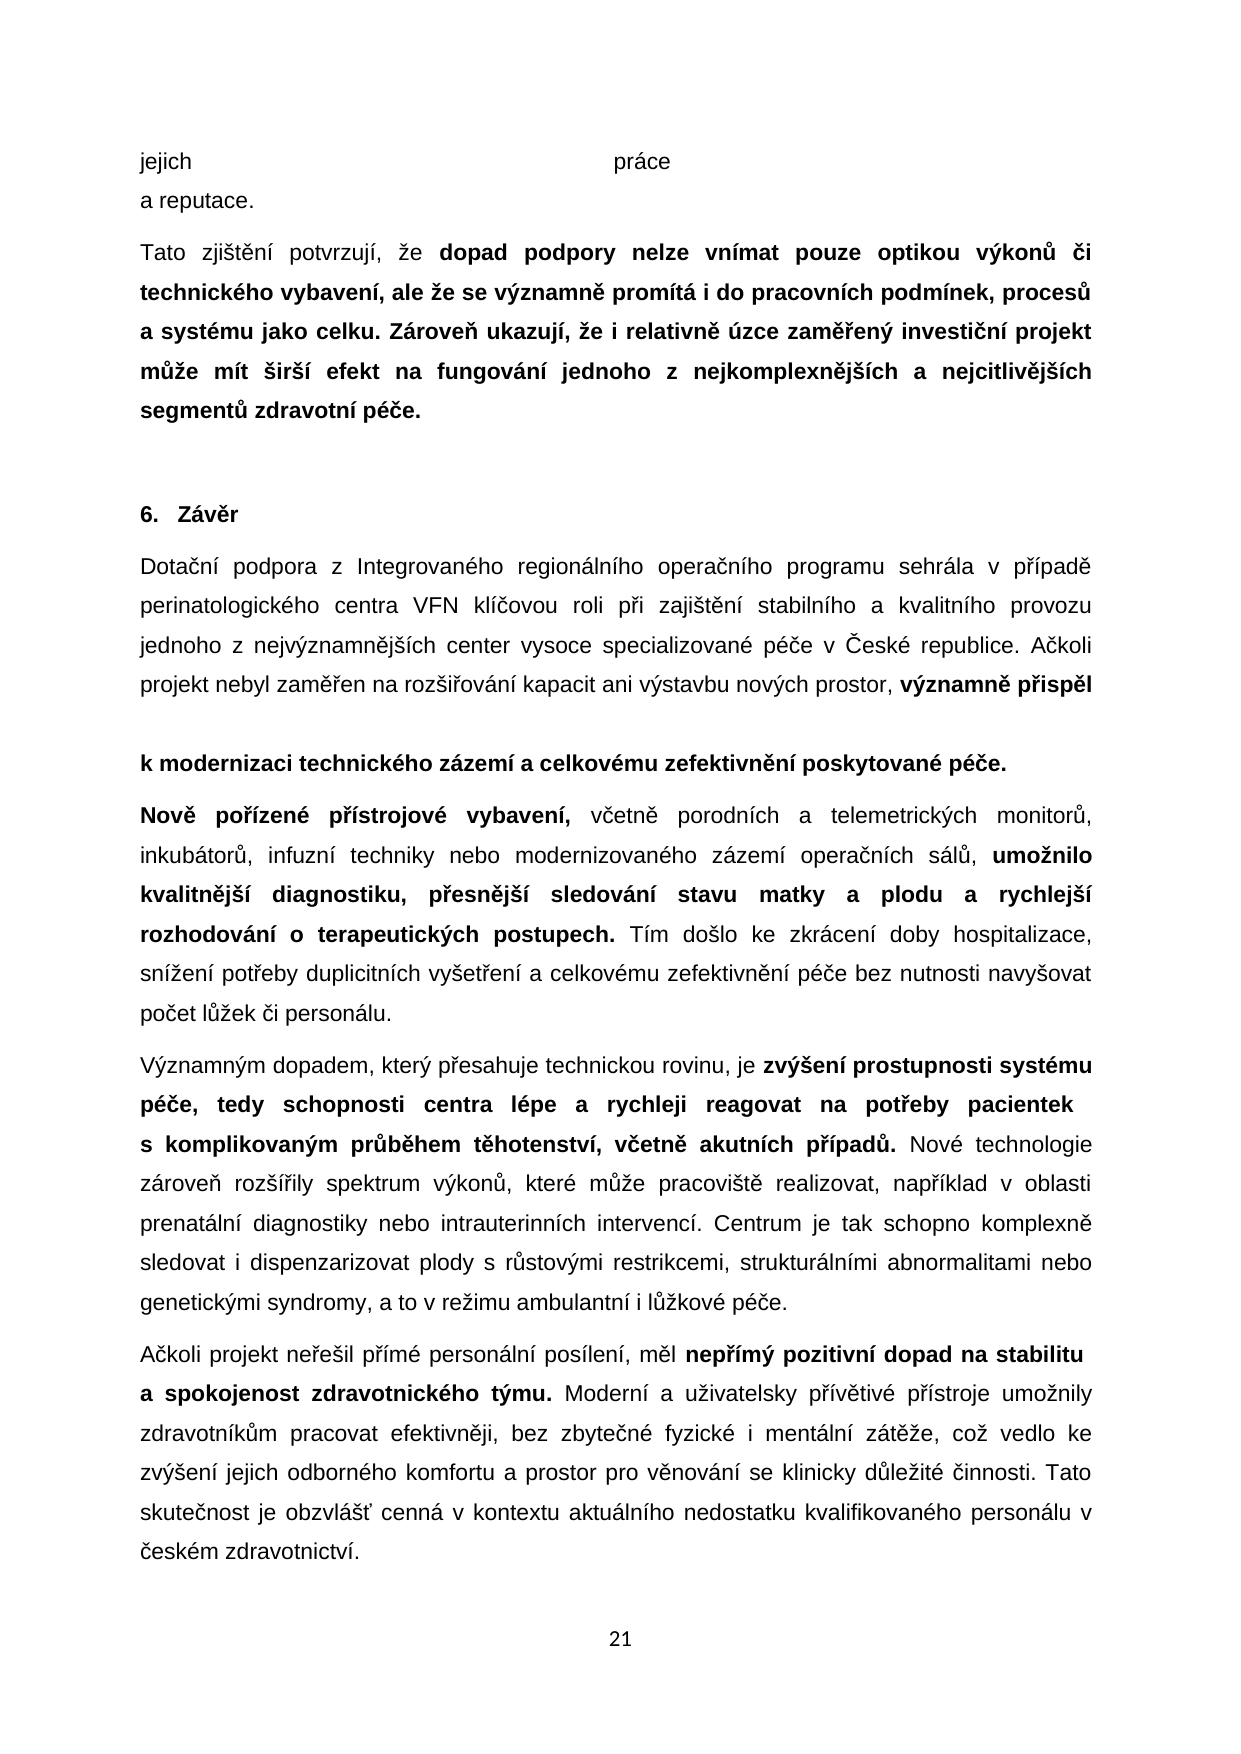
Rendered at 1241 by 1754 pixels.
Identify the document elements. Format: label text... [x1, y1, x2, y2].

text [140, 148, 1092, 213]
text Ačkoli projekt neřešil přímé personální posílení, měl nepřímý pozitivní dopad na stabilitu a spokojenost zdravotnického týmu. Moderní a uživatelsky přívětivé přístroje umožnily zdravotníkům pracovat efektivněji, bez zbytečné fyzické i mentální zátěže, což vedlo ke zvýšení jejich odborného komfortu a prostor pro věnování se klinicky důležité činnosti. Tato skutečnost je obzvlášť cenná v kontextu aktuálního nedostatku kvalifikovaného personálu v českém zdravotnictví. [140, 1341, 1092, 1564]
text Dotační podpora z Integrovaného regionálního operačního programu sehrála v případě perinatologického centra VFN klíčovou roli při zajištění stabilního a kvalitního provozu jednoho z nejvýznamnějších center vysoce specializované péče v České republice. Ačkoli projekt nebyl zaměřen na rozšiřování kapacit ani výstavbu nových prostor, významně přispěl k modernizaci technického zázemí a celkovému zefektivnění poskytované péče. [140, 553, 1092, 777]
text Nově pořízené přístrojové vybavení, včetně porodních a telemetrických monitorů, inkubátorů, infuzní techniky nebo modernizovaného zázemí operačních sálů, umožnilo kvalitnější diagnostiku, přesnější sledování stavu matky a plodu a rychlejší rozhodování o terapeutických postupech. Tím došlo ke zkrácení doby hospitalizace, snížení potřeby duplicitních vyšetření a celkovému zefektivnění péče bez nutnosti navyšovat počet lůžek či personálu. [140, 802, 1092, 1026]
text Významným dopadem, který přesahuje technickou rovinu, je zvýšení prostupnosti systému péče, tedy schopnosti centra lépe a rychleji reagovat na potřeby pacientek s komplikovaným průběhem těhotenství, včetně akutních případů. Nové technologie zároveň rozšířily spektrum výkonů, které může pracoviště realizovat, například v oblasti prenatální diagnostiky nebo intrauterinních intervencí. Centrum je tak schopno komplexně sledovat i dispenzarizovat plody s růstovými restrikcemi, strukturálními abnormalitami nebo genetickými syndromy, a to v režimu ambulantní i lůžkové péče. [140, 1052, 1092, 1315]
text Tato zjištění potvrzují, že dopad podpory nelze vnímat pouze optikou výkonů či technického vybavení, ale že se významně promítá i do pracovních podmínek, procesů a systému jako celku. Zároveň ukazují, že i relativně úzce zaměřený investiční projekt může mít širší efekt na fungování jednoho z nejkomplexnějších a nejcitlivějších segmentů zdravotní péče. [140, 239, 1092, 423]
list Závěr [140, 501, 1092, 527]
